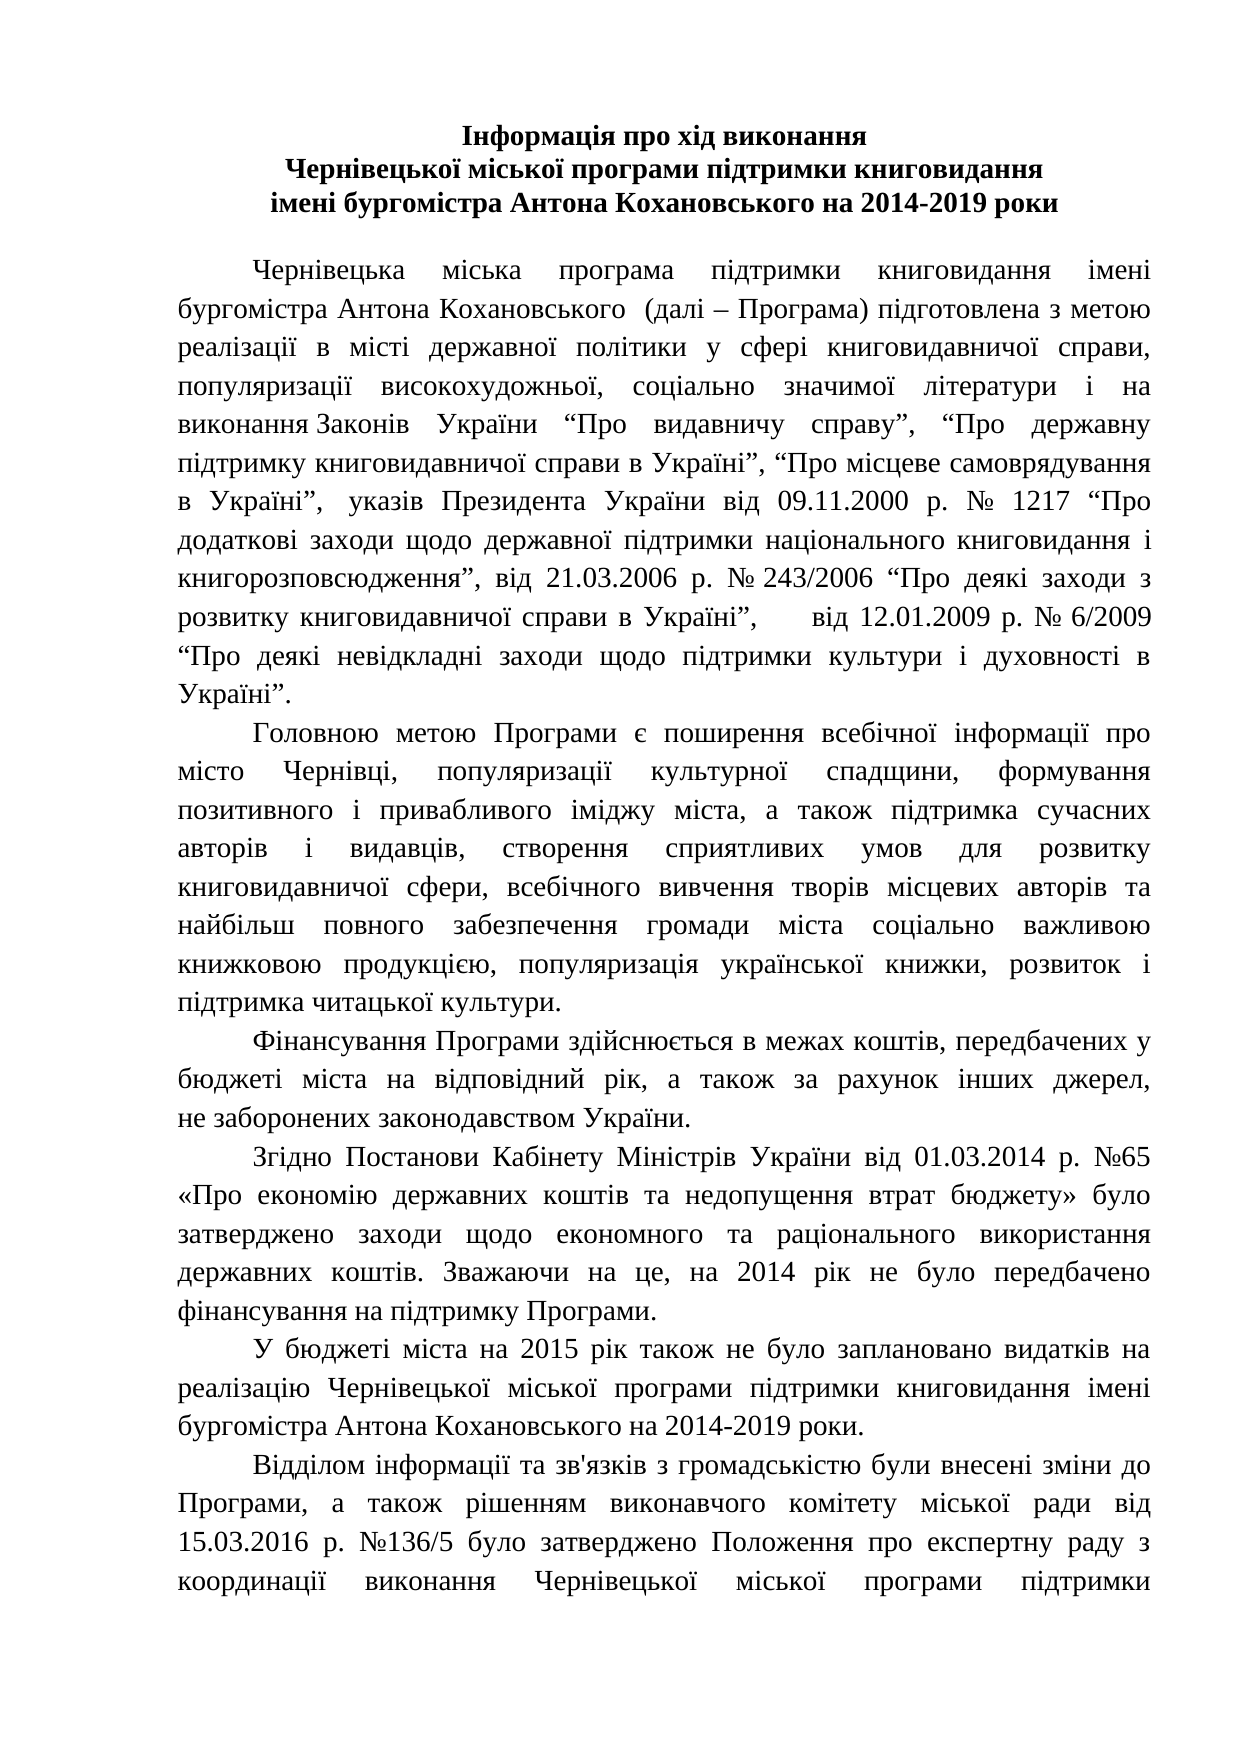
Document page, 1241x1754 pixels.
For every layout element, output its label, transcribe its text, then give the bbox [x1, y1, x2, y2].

text Чернівецької міської програми підтримки книговидання [177, 152, 1152, 185]
text У бюджеті міста на 2015 рік також не було заплановано видатків на реалізацію Чернівецької міської програми підтримки книговидання імені бургомістра Антона Кохановського на 2014-2019 роки. [177, 1331, 1152, 1442]
text Згідно Постанови Кабінету Міністрів України від 01.03.2014 р. №65 «Про економію державних коштів та недопущення втрат бюджету» було затверджено заходи щодо економного та раціонального використання державних коштів. Зважаючи на це, на 2014 рік не було передбачено фінансування на підтримку Програми. [177, 1139, 1152, 1326]
text Чернівецька міська програма підтримки книговидання імені бургомістра Антона Кохановського (далі – Програма) підготовлена з метою реалізації в місті державної політики у сфері книговидавничої справи, популяризації високохудожньої, соціально значимої літератури і на виконання Законів України “Про видавничу справу”, “Про державну підтримку книговидавничої справи в Україні”, “Про місцеве самоврядування в Україні”, указів Президента України від 09.11.2000 р. № 1217 “Про додаткові заходи щодо державної підтримки національного книговидання i книгорозповсюдження”, від 21.03.2006 р. № 243/2006 “Про деякі заходи з розвитку книговидавничої справи в Україні”, від 12.01.2009 р. № 6/2009 “Про деякі невідкладні заходи щодо підтримки культури і духовності в Україні”. [177, 252, 1152, 710]
text імені бургомістра Антона Кохановського на 2014-2019 роки [177, 185, 1152, 219]
text Інформація про хід виконання [177, 118, 1152, 152]
text Головною метою Програми є поширення всебічної інформації про місто Чернівці, популяризації культурної спадщини, формування позитивного і привабливого іміджу міста, а також підтримка сучасних авторів і видавців, створення сприятливих умов для розвитку книговидавничої сфери, всебічного вивчення творів місцевих авторів та найбільш повного забезпечення громади міста соціально важливою книжковою продукцією, популяризація української книжки, розвиток і підтримка читацької культури. [177, 715, 1152, 1018]
text Фінансування Програми здійснюється в межах коштів, передбачених у бюджеті міста на відповідний рік, а також за рахунок інших джерел, не заборонених законодавством України. [177, 1023, 1152, 1134]
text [177, 1447, 1152, 1596]
